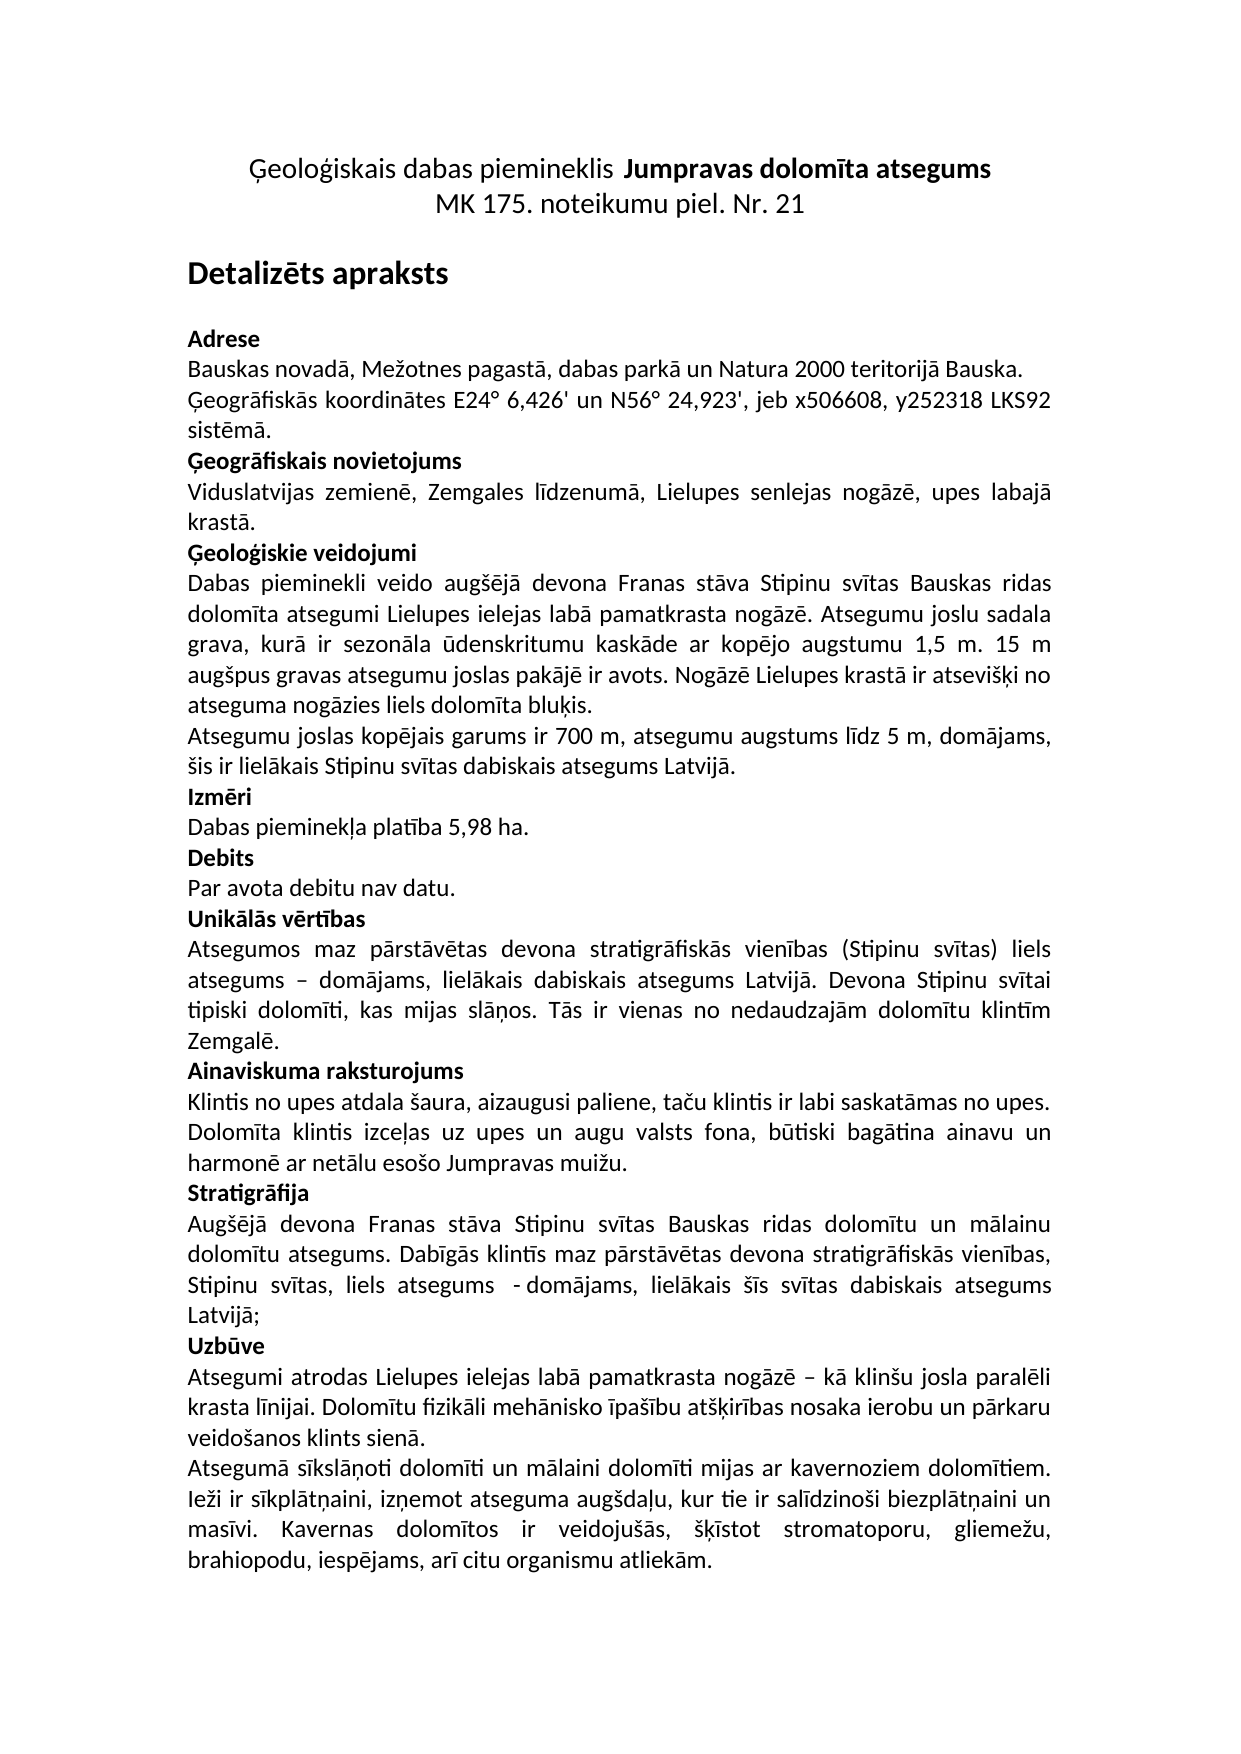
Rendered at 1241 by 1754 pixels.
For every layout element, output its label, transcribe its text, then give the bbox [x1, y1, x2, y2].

text Adrese [187, 323, 1053, 353]
text Atsegumā sīkslāņoti dolomīti un mālaini dolomīti mijas ar kavernoziem dolomītiem. Ieži ir sīkplātņaini, izņemot atseguma augšdaļu, kur tie ir salīdzinoši biezplātņaini un masīvi. Kavernas dolomītos ir veidojušās, šķīstot stromatoporu, gliemežu, brahiopodu, iespējams, arī citu organismu atliekām. [187, 1452, 1053, 1574]
text Dabas pieminekļa platība 5,98 ha. [187, 811, 1053, 842]
text Bauskas novadā, Mežotnes pagastā, dabas parkā un Natura 2000 teritorijā Bauska. [187, 353, 1053, 384]
text Stratigrāfija [187, 1178, 1053, 1208]
text Viduslatvijas zemienē, Zemgales līdzenumā, Lielupes senlejas nogāzē, upes labajā krastā. [187, 476, 1053, 537]
text Izmēri [187, 781, 1053, 811]
text Atsegumos maz pārstāvētas devona stratigrāfiskās vienības (Stipinu svītas) liels atsegums – domājams, lielākais dabiskais atsegums Latvijā. Devona Stipinu svītai tipiski dolomīti, kas mijas slāņos. Tās ir vienas no nedaudzajām dolomītu klintīm Zemgalē. [187, 933, 1053, 1056]
text Ģeoloģiskie veidojumi [187, 537, 1053, 567]
text Ģeogrāfiskās koordinātes E24° 6,426' un N56° 24,923', jeb x506608, y252318 LKS92 sistēmā. [187, 384, 1053, 445]
text Par avota debitu nav datu. [187, 872, 1053, 903]
text Atsegumu joslas kopējais garums ir 700 m, atsegumu augstums līdz 5 m, domājams, šis ir lielākais Stipinu svītas dabiskais atsegums Latvijā. [187, 720, 1053, 781]
text Klintis no upes atdala šaura, aizaugusi paliene, taču klintis ir labi saskatāmas no upes. Dolomīta klintis izceļas uz upes un augu valsts fona, būtiski bagātina ainavu un harmonē ar netālu esošo Jumpravas muižu. [187, 1086, 1053, 1178]
text Ainaviskuma raksturojums [187, 1056, 1053, 1086]
text Unikālās vērtības [187, 903, 1053, 933]
text Dabas pieminekli veido augšējā devona Franas stāva Stipinu svītas Bauskas ridas dolomīta atsegumi Lielupes ielejas labā pamatkrasta nogāzē. Atsegumu joslu sadala grava, kurā ir sezonāla ūdenskritumu kaskāde ar kopējo augstumu 1,5 m. 15 m augšpus gravas atsegumu joslas pakājē ir avots. Nogāzē Lielupes krastā ir atsevišķi no atseguma nogāzies liels dolomīta bluķis. [187, 567, 1053, 720]
text Atsegumi atrodas Lielupes ielejas labā pamatkrasta nogāzē – kā klinšu josla paralēli krasta līnijai. Dolomītu fizikāli mehānisko īpašību atšķirības nosaka ierobu un pārkaru veidošanos klints sienā. [187, 1361, 1053, 1452]
text Debits [187, 842, 1053, 872]
text Augšējā devona Franas stāva Stipinu svītas Bauskas ridas dolomītu un mālainu dolomītu atsegums. Dabīgās klintīs maz pārstāvētas devona stratigrāfiskās vienības, Stipinu svītas, liels atsegums - domājams, lielākais šīs svītas dabiskais atsegums Latvijā; [187, 1208, 1053, 1330]
text Detalizēts apraksts [187, 252, 1053, 292]
text Ģeoloģiskais dabas piemineklis Jumpravas dolomīta atsegums [187, 150, 1053, 186]
text Uzbūve [187, 1330, 1053, 1361]
text Ģeogrāfiskais novietojums [187, 445, 1053, 476]
text MK 175. noteikumu piel. Nr. 21 [187, 186, 1053, 221]
